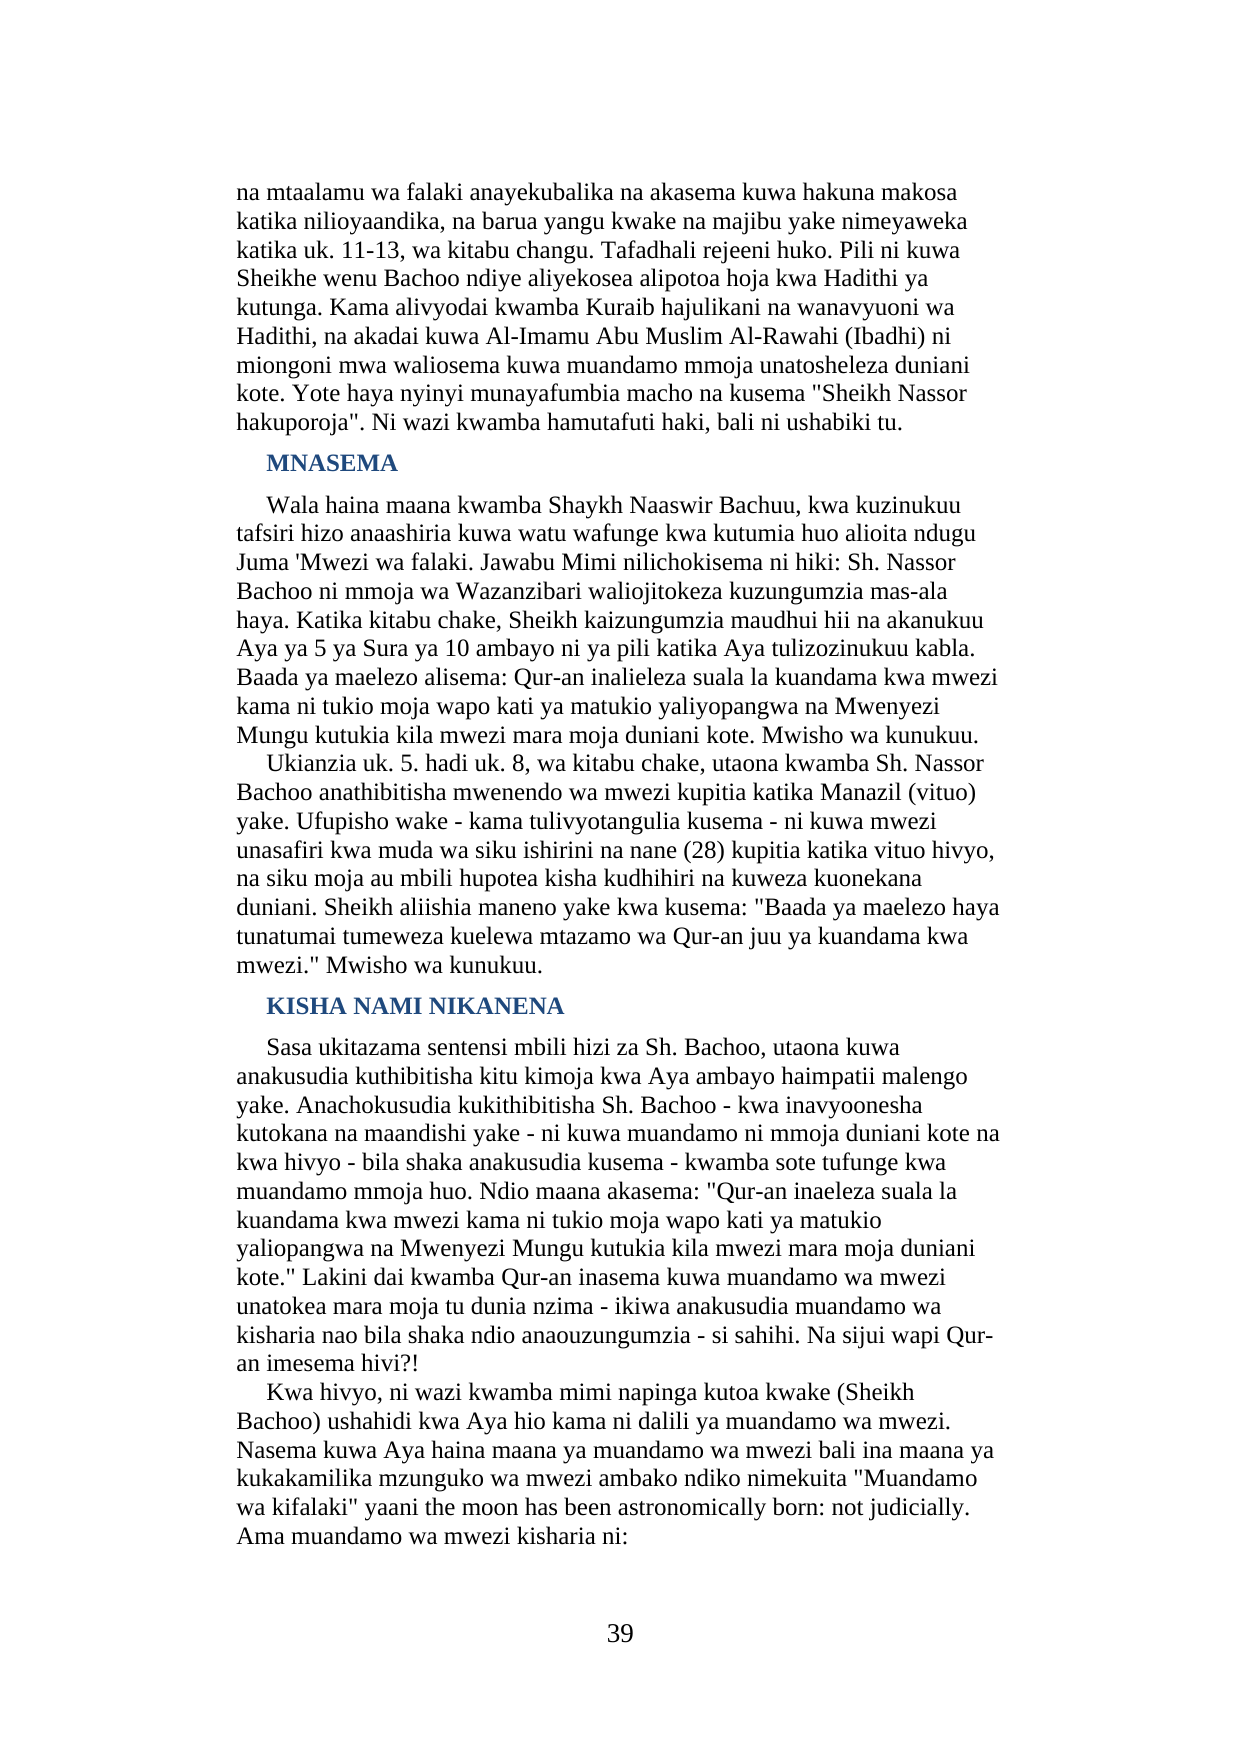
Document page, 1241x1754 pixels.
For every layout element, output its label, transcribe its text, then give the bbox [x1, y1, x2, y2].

text Wala haina maana kwamba Shaykh Naaswir Bachuu, kwa kuzinukuu tafsiri hizo anaashiria kuwa watu wafunge kwa kutumia huo alioita ndugu Juma 'Mwezi wa falaki. Jawabu Mimi nilichokisema ni hiki: Sh. Nassor Bachoo ni mmoja wa Wazanzibari waliojitokeza kuzungumzia mas-ala haya. Katika kitabu chake, Sheikh kaizungumzia maudhui hii na akanukuu Aya ya 5 ya Sura ya 10 ambayo ni ya pili katika Aya tulizozinukuu kabla. Baada ya maelezo alisema: Qur-an inalieleza suala la kuandama kwa mwezi kama ni tukio moja wapo kati ya matukio yaliyopangwa na Mwenyezi Mungu kutukia kila mwezi mara moja duniani kote. Mwisho wa kunukuu. [236, 490, 1004, 748]
text Sasa ukitazama sentensi mbili hizi za Sh. Bachoo, utaona kuwa anakusudia kuthibitisha kitu kimoja kwa Aya ambayo haimpatii malengo yake. Anachokusudia kukithibitisha Sh. Bachoo - kwa inavyoonesha kutokana na maandishi yake - ni kuwa muandamo ni mmoja duniani kote na kwa hivyo - bila shaka anakusudia kusema - kwamba sote tufunge kwa muandamo mmoja huo. Ndio maana akasema: "Qur-an inaeleza suala la kuandama kwa mwezi kama ni tukio moja wapo kati ya matukio yaliopangwa na Mwenyezi Mungu kutukia kila mwezi mara moja duniani kote." Lakini dai kwamba Qur-an inasema kuwa muandamo wa mwezi unatokea mara moja tu dunia nzima - ikiwa anakusudia muandamo wa kisharia nao bila shaka ndio anaouzungumzia - si sahihi. Na sijui wapi Qur-an imesema hivi?! [236, 1032, 1004, 1377]
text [236, 177, 1004, 436]
text Kwa hivyo, ni wazi kwamba mimi napinga kutoa kwake (Sheikh Bachoo) ushahidi kwa Aya hio kama ni dalili ya muandamo wa mwezi. Nasema kuwa Aya haina maana ya muandamo wa mwezi bali ina maana ya kukakamilika mzunguko wa mwezi ambako ndiko nimekuita "Muandamo wa kifalaki" yaani the moon has been astronomically born: not judicially. Ama muandamo wa mwezi kisharia ni: [236, 1377, 1004, 1550]
text Ukianzia uk. 5. hadi uk. 8, wa kitabu chake, utaona kwamba Sh. Nassor Bachoo anathibitisha mwenendo wa mwezi kupitia katika Manazil (vituo) yake. Ufupisho wake - kama tulivyotangulia kusema - ni kuwa mwezi unasafiri kwa muda wa siku ishirini na nane (28) kupitia katika vituo hivyo, na siku moja au mbili hupotea kisha kudhihiri na kuweza kuonekana duniani. Sheikh aliishia maneno yake kwa kusema: "Baada ya maelezo haya tunatumai tumeweza kuelewa mtazamo wa Qur-an juu ya kuandama kwa mwezi." Mwisho wa kunukuu. [236, 748, 1004, 978]
subtitle MNASEMA [236, 448, 1004, 477]
subtitle KISHA NAMI NIKANENA [236, 991, 1004, 1020]
